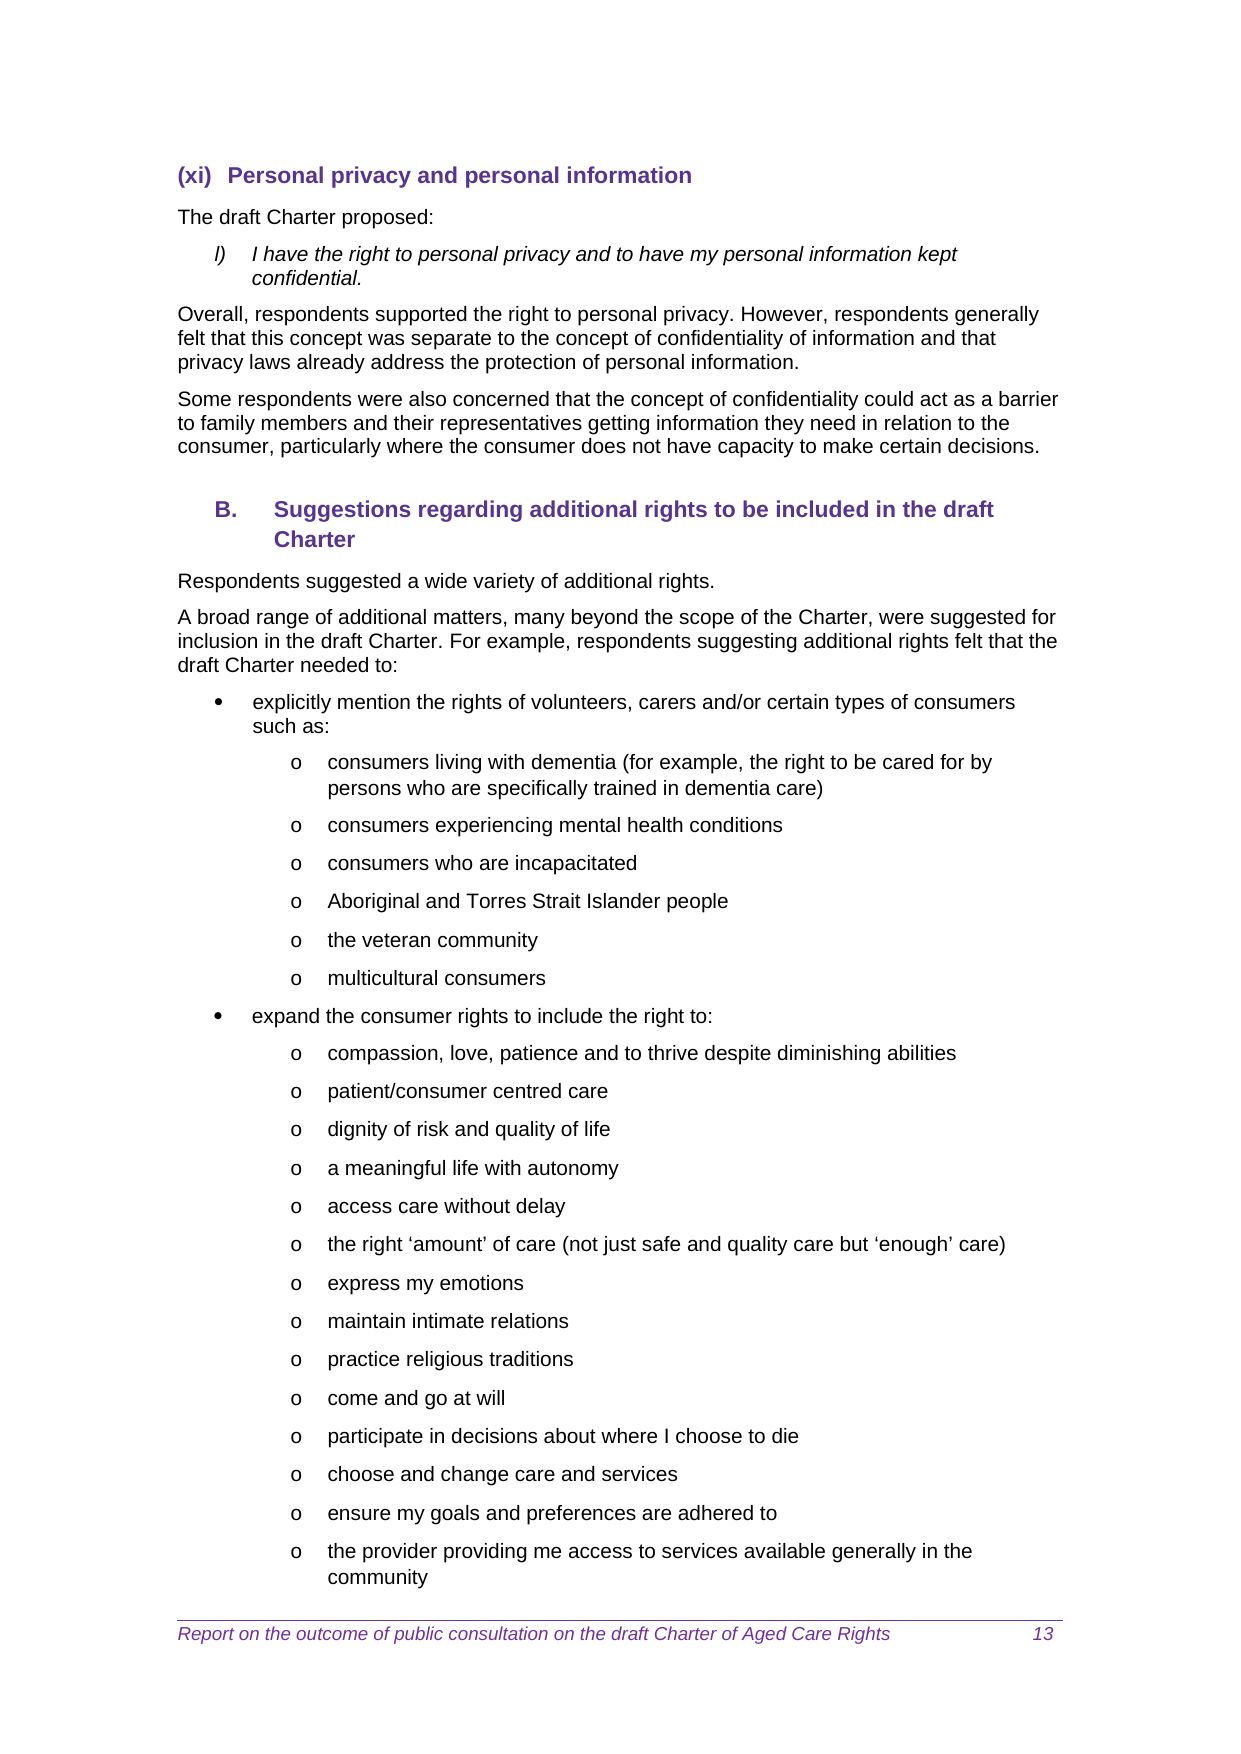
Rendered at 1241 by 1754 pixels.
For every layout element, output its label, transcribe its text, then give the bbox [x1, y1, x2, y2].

list ensure my goals and preferences are adhered to [290, 1501, 1063, 1526]
list the veteran community [290, 927, 1063, 953]
list I have the right to personal privacy and to have my personal information kept confidential. [214, 242, 1063, 289]
list access care without delay [290, 1194, 1063, 1220]
list consumers living with dementia (for example, the right to be cared for by persons who are specifically trained in dementia care) [290, 750, 1063, 800]
subtitle Suggestions regarding additional rights to be included in the draft Charter [214, 496, 1063, 552]
list multicultural consumers [290, 966, 1063, 992]
list participate in decisions about where I choose to die [290, 1424, 1063, 1450]
list come and go at will [290, 1386, 1063, 1411]
list the provider providing me access to services available generally in the community [290, 1539, 1063, 1589]
list expand the consumer rights to include the right to: [214, 1004, 1063, 1028]
text A broad range of additional matters, many beyond the scope of the Charter, were suggested for inclusion in the draft Charter. For example, respondents suggesting additional rights felt that the draft Charter needed to: [177, 605, 1063, 677]
list compassion, love, patience and to thrive despite diminishing abilities [290, 1041, 1063, 1066]
list practice religious traditions [290, 1347, 1063, 1373]
subtitle Personal privacy and personal information [177, 162, 1063, 189]
text The draft Charter proposed: [177, 205, 1063, 229]
list consumers who are incapacitated [290, 851, 1063, 877]
list consumers experiencing mental health conditions [290, 812, 1063, 838]
list patient/consumer centred care [290, 1079, 1063, 1105]
list dignity of risk and quality of life [290, 1117, 1063, 1143]
text Respondents suggested a wide variety of additional rights. [177, 569, 1063, 593]
list maintain intimate relations [290, 1309, 1063, 1335]
list the right ‘amount’ of care (not just safe and quality care but ‘enough’ care) [290, 1232, 1063, 1258]
list Aboriginal and Torres Strait Islander people [290, 889, 1063, 915]
list express my emotions [290, 1271, 1063, 1296]
list choose and change care and services [290, 1462, 1063, 1488]
list explicitly mention the rights of volunteers, carers and/or certain types of consumers such as: [215, 689, 1063, 738]
text Overall, respondents supported the right to personal privacy. However, respondents generally felt that this concept was separate to the concept of confidentiality of information and that privacy laws already address the protection of personal information. [177, 302, 1063, 374]
list a meaningful life with autonomy [290, 1156, 1063, 1181]
text Some respondents were also concerned that the concept of confidentiality could act as a barrier to family members and their representatives getting information they need in relation to the consumer, particularly where the consumer does not have capacity to make certain decisions. [177, 386, 1063, 458]
